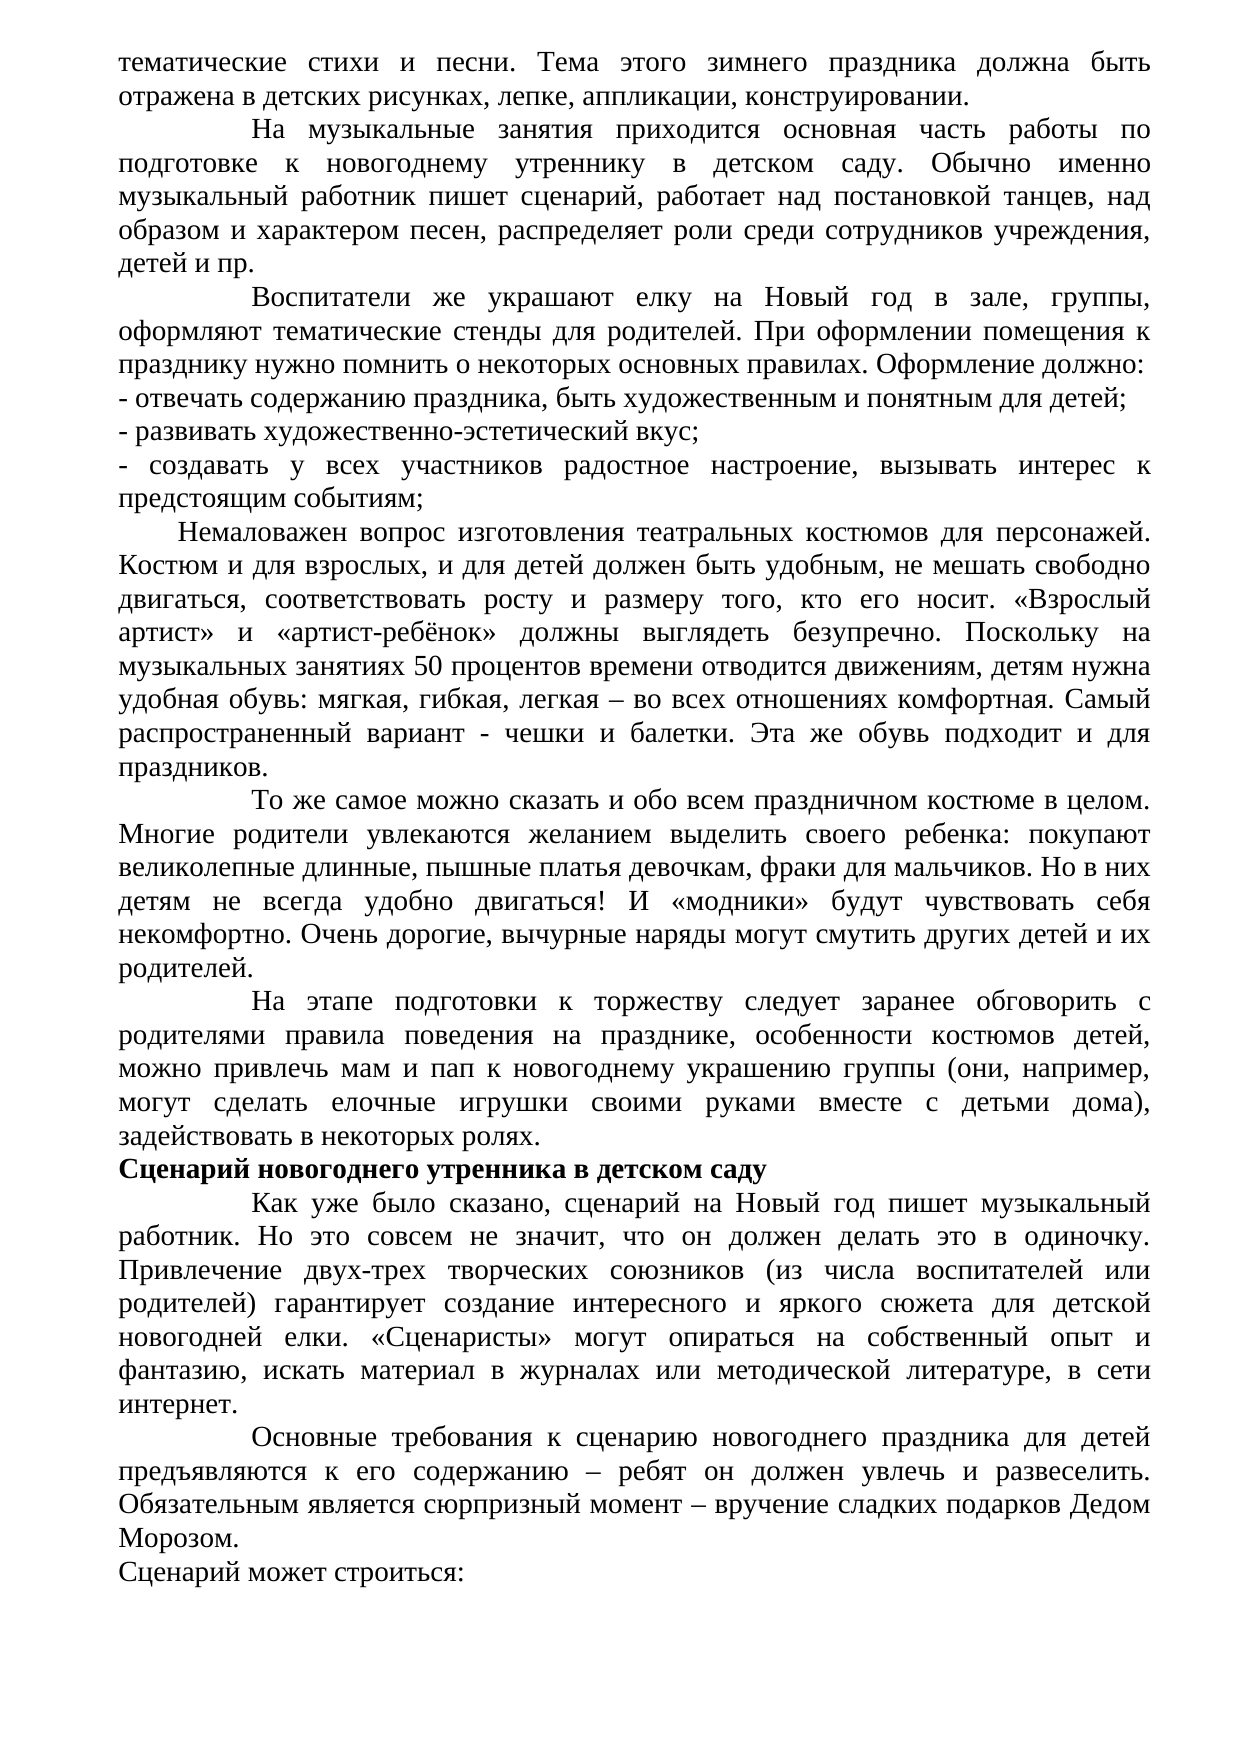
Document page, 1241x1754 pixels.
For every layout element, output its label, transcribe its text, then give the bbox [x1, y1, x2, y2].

text На этапе подготовки к торжеству следует заранее обговорить с родителями правила поведения на празднике, особенности костюмов детей, можно привлечь мам и пап к новогоднему украшению группы (они, например, могут сделать елочные игрушки своими руками вместе с детьми дома), задействовать в некоторых ролях. [118, 983, 1152, 1151]
text На музыкальные занятия приходится основная часть работы по подготовке к новогоднему утреннику в детском саду. Обычно именно музыкальный работник пишет сценарий, работает над постановкой танцев, над образом и характером песен, распределяет роли среди сотрудников учреждения, детей и пр. [118, 111, 1152, 279]
text Как уже было сказано, сценарий на Новый год пишет музыкальный работник. Но это совсем не значит, что он должен делать это в одиночку. Привлечение двух-трех творческих союзников (из числа воспитателей или родителей) гарантирует создание интересного и яркого сюжета для детской новогодней елки. «Сценаристы» могут опираться на собственный опыт и фантазию, искать материал в журналах или методической литературе, в сети интернет. [118, 1185, 1152, 1419]
text Основные требования к сценарию новогоднего праздника для детей предъявляются к его содержанию – ребят он должен увлечь и развеселить. Обязательным является сюрпризный момент – вручение сладких подарков Дедом Морозом. [118, 1419, 1152, 1554]
text То же самое можно сказать и обо всем праздничном костюме в целом. Многие родители увлекаются желанием выделить своего ребенка: покупают великолепные длинные, пышные платья девочкам, фраки для мальчиков. Но в них детям не всегда удобно двигаться! И «модники» будут чувствовать себя некомфортно. Очень дорогие, вычурные наряды могут смутить других детей и их родителей. [118, 782, 1152, 983]
text - создавать у всех участников радостное настроение, вызывать интерес к предстоящим событиям; [118, 447, 1152, 514]
text - развивать художественно-эстетический вкус; [118, 413, 1152, 447]
text Немаловажен вопрос изготовления театральных костюмов для персонажей. Костюм и для взрослых, и для детей должен быть удобным, не мешать свободно двигаться, соответствовать росту и размеру того, кто его носит. «Взрослый артист» и «артист-ребёнок» должны выглядеть безупречно. Поскольку на музыкальных занятиях 50 процентов времени отводится движениям, детям нужна удобная обувь: мягкая, гибкая, легкая – во всех отношениях комфортная. Самый распространенный вариант - чешки и балетки. Эта же обувь подходит и для праздников. [118, 514, 1152, 782]
text Сценарий может строиться: [118, 1554, 1152, 1587]
text - отвечать содержанию праздника, быть художественным и понятным для детей; [118, 380, 1152, 413]
text Воспитатели же украшают елку на Новый год в зале, группы, оформляют тематические стенды для родителей. При оформлении помещения к празднику нужно помнить о некоторых основных правилах. Оформление должно: [118, 279, 1152, 380]
text Сценарий новогоднего утренника в детском саду [118, 1151, 1152, 1185]
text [118, 44, 1152, 111]
